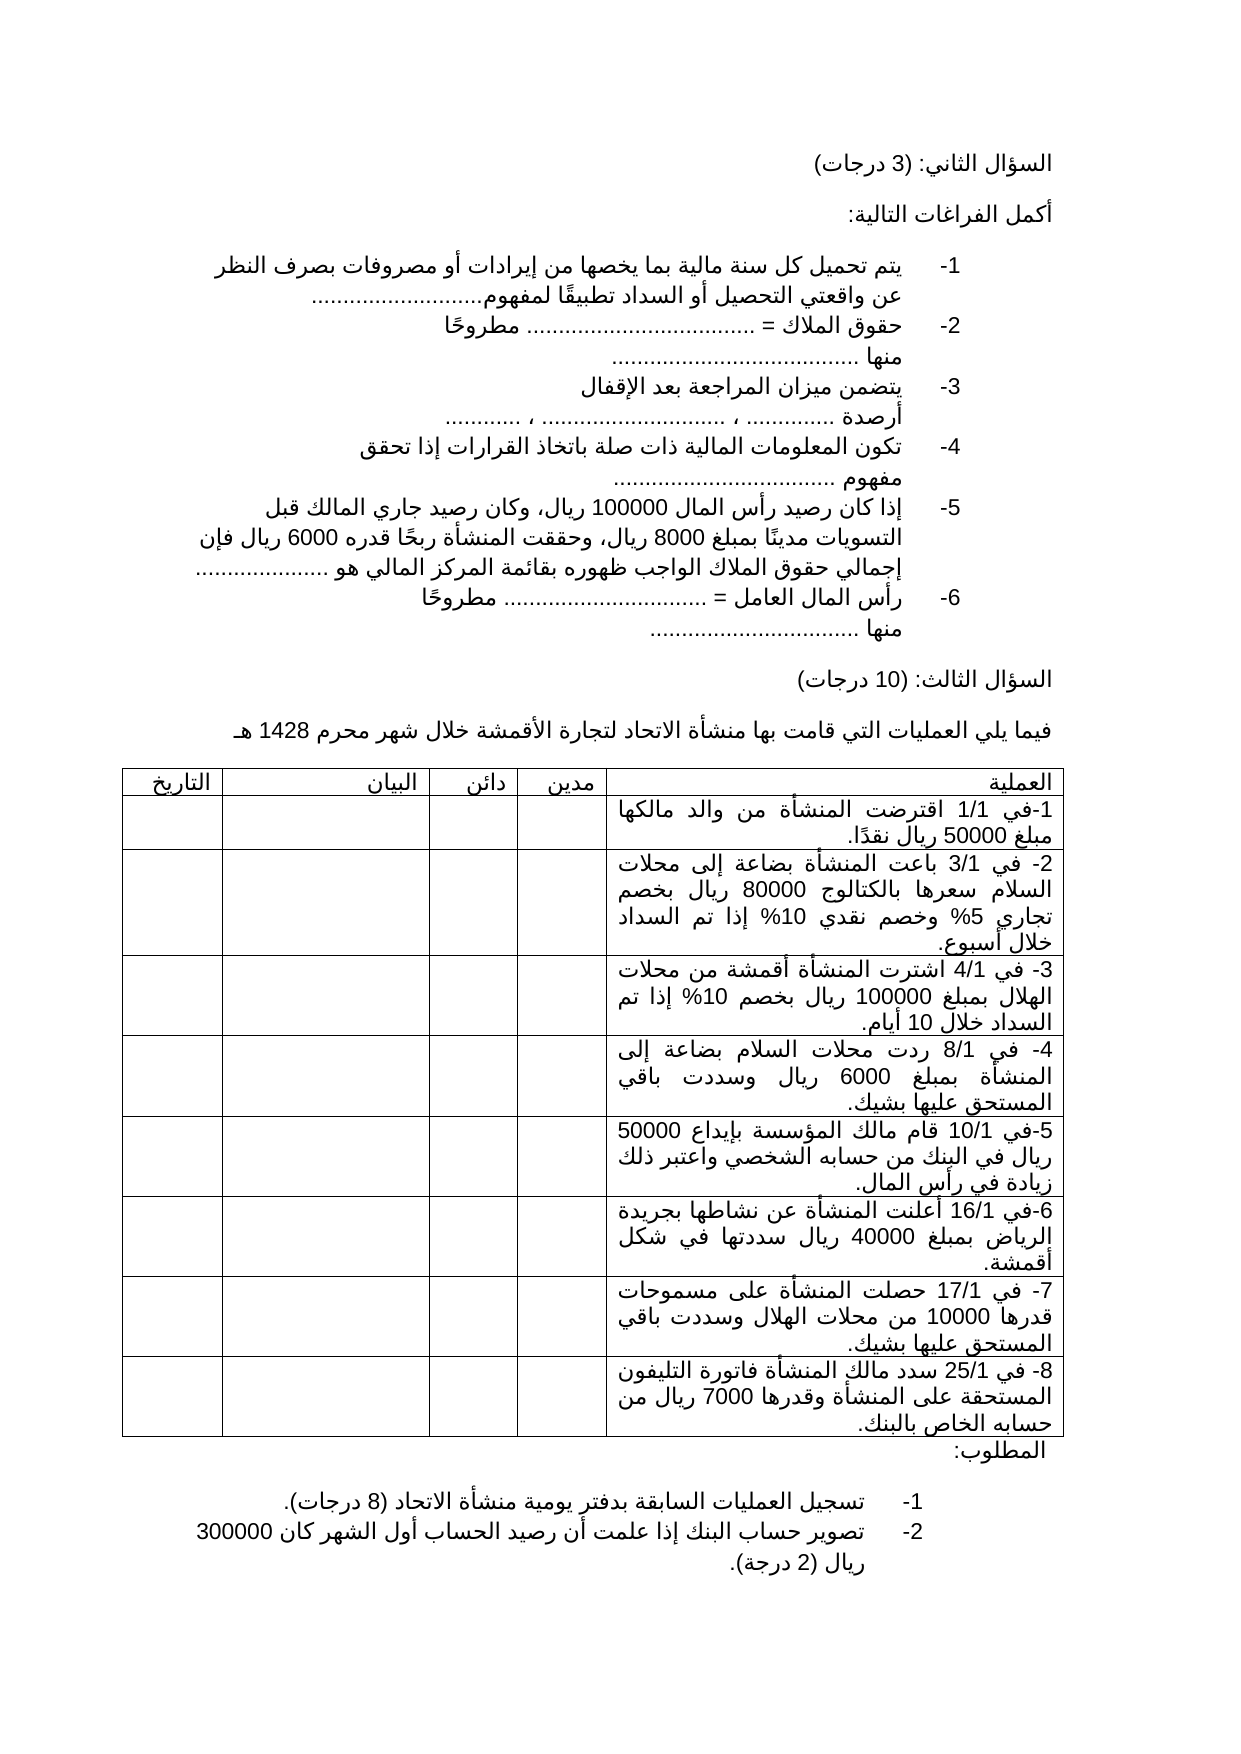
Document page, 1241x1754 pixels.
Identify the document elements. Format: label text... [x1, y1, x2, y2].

table_cell [223, 796, 429, 849]
table_cell 3- في 4/1 اشترت المنشأة أقمشة من محلات الهلال بمبلغ 100000 ريال بخصم 10% إذا تم السداد خلال 10 أيام. [607, 956, 1063, 1035]
table_header التاريخ [123, 769, 222, 795]
list تصوير حساب البنك إذا علمت أن رصيد الحساب أول الشهر كان 300000 ريال (2 درجة). [187, 1518, 903, 1575]
table_cell [223, 1117, 429, 1196]
list رأس المال العامل = ................................ مطروحًا منها ................................. [187, 584, 940, 641]
table_cell [518, 956, 606, 1035]
text فيما يلي العمليات التي قامت بها منشأة الاتحاد لتجارة الأقمشة خلال شهر محرم 1428 هـ [187, 717, 1053, 743]
list تكون المعلومات المالية ذات صلة باتخاذ القرارات إذا تحقق مفهوم ................................... [187, 433, 940, 490]
table_cell 5-في 10/1 قام مالك المؤسسة بإيداع 50000 ريال في البنك من حسابه الشخصي واعتبر ذلك زيادة في رأس المال. [607, 1117, 1063, 1196]
table_cell 1-في 1/1 اقترضت المنشأة من والد مالكها مبلغ 50000 ريال نقدًا. [607, 796, 1063, 849]
table_cell [518, 850, 606, 955]
table_cell [223, 1277, 429, 1356]
table_cell [518, 1117, 606, 1196]
table_cell [430, 1277, 517, 1356]
text المطلوب: [187, 1437, 1053, 1463]
table_cell [123, 850, 222, 955]
table_cell [430, 1117, 517, 1196]
table_cell [123, 1277, 222, 1356]
table_cell [518, 1197, 606, 1276]
table_cell [430, 1036, 517, 1116]
table_cell [223, 1036, 429, 1116]
table_cell [430, 956, 517, 1035]
list تسجيل العمليات السابقة بدفتر يومية منشأة الاتحاد (8 درجات). [187, 1488, 903, 1514]
table_cell [123, 1036, 222, 1116]
table_cell 6-في 16/1 أعلنت المنشأة عن نشاطها بجريدة الرياض بمبلغ 40000 ريال سددتها في شكل أقمشة. [607, 1197, 1063, 1276]
table_header العملية [607, 769, 1063, 795]
table_cell [223, 850, 429, 955]
table_cell [123, 1357, 222, 1436]
text السؤال الثالث: (10 درجات) [187, 666, 1053, 692]
text أكمل الفراغات التالية: [187, 201, 1053, 227]
table_cell [518, 796, 606, 849]
table_cell [123, 1117, 222, 1196]
table_cell [123, 956, 222, 1035]
table_cell [123, 796, 222, 849]
table_cell 2- في 3/1 باعت المنشأة بضاعة إلى محلات السلام سعرها بالكتالوج 80000 ريال بخصم تجاري 5% وخصم نقدي 10% إذا تم السداد خلال أسبوع. [607, 850, 1063, 955]
table_header البيان [223, 769, 429, 795]
table_cell [430, 850, 517, 955]
table_header مدين [518, 769, 606, 795]
list يتضمن ميزان المراجعة بعد الإقفال أرصدة .............. ، ............................. ، ............ [187, 373, 940, 429]
table_cell [430, 796, 517, 849]
table_cell [518, 1036, 606, 1116]
table_cell 4- في 8/1 ردت محلات السلام بضاعة إلى المنشأة بمبلغ 6000 ريال وسددت باقي المستحق عليها بشيك. [607, 1036, 1063, 1116]
table_cell [430, 1357, 517, 1436]
table_cell 7- في 17/1 حصلت المنشأة على مسموحات قدرها 10000 من محلات الهلال وسددت باقي المستحق عليها بشيك. [607, 1277, 1063, 1356]
list حقوق الملاك = .................................... مطروحًا منها ....................................... [187, 312, 940, 369]
table_cell [518, 1357, 606, 1436]
table_cell [123, 1197, 222, 1276]
table_header دائن [430, 769, 517, 795]
text السؤال الثاني: (3 درجات) [187, 150, 1053, 176]
table_cell [223, 1197, 429, 1276]
table_cell [223, 1357, 429, 1436]
table_cell [430, 1197, 517, 1276]
table_cell [518, 1277, 606, 1356]
table_cell [223, 956, 429, 1035]
list يتم تحميل كل سنة مالية بما يخصها من إيرادات أو مصروفات بصرف النظر عن واقعتي التحصيل أو السداد تطبيقًا لمفهوم........................... [187, 252, 940, 309]
list إذا كان رصيد رأس المال 100000 ريال، وكان رصيد جاري المالك قبل التسويات مدينًا بمبلغ 8000 ريال، وحققت المنشأة ربحًا قدره 6000 ريال فإن إجمالي حقوق الملاك الواجب ظهوره بقائمة المركز المالي هو ..................... [187, 494, 940, 581]
table_cell 8- في 25/1 سدد مالك المنشأة فاتورة التليفون المستحقة على المنشأة وقدرها 7000 ريال من حسابه الخاص بالبنك. [607, 1357, 1063, 1436]
